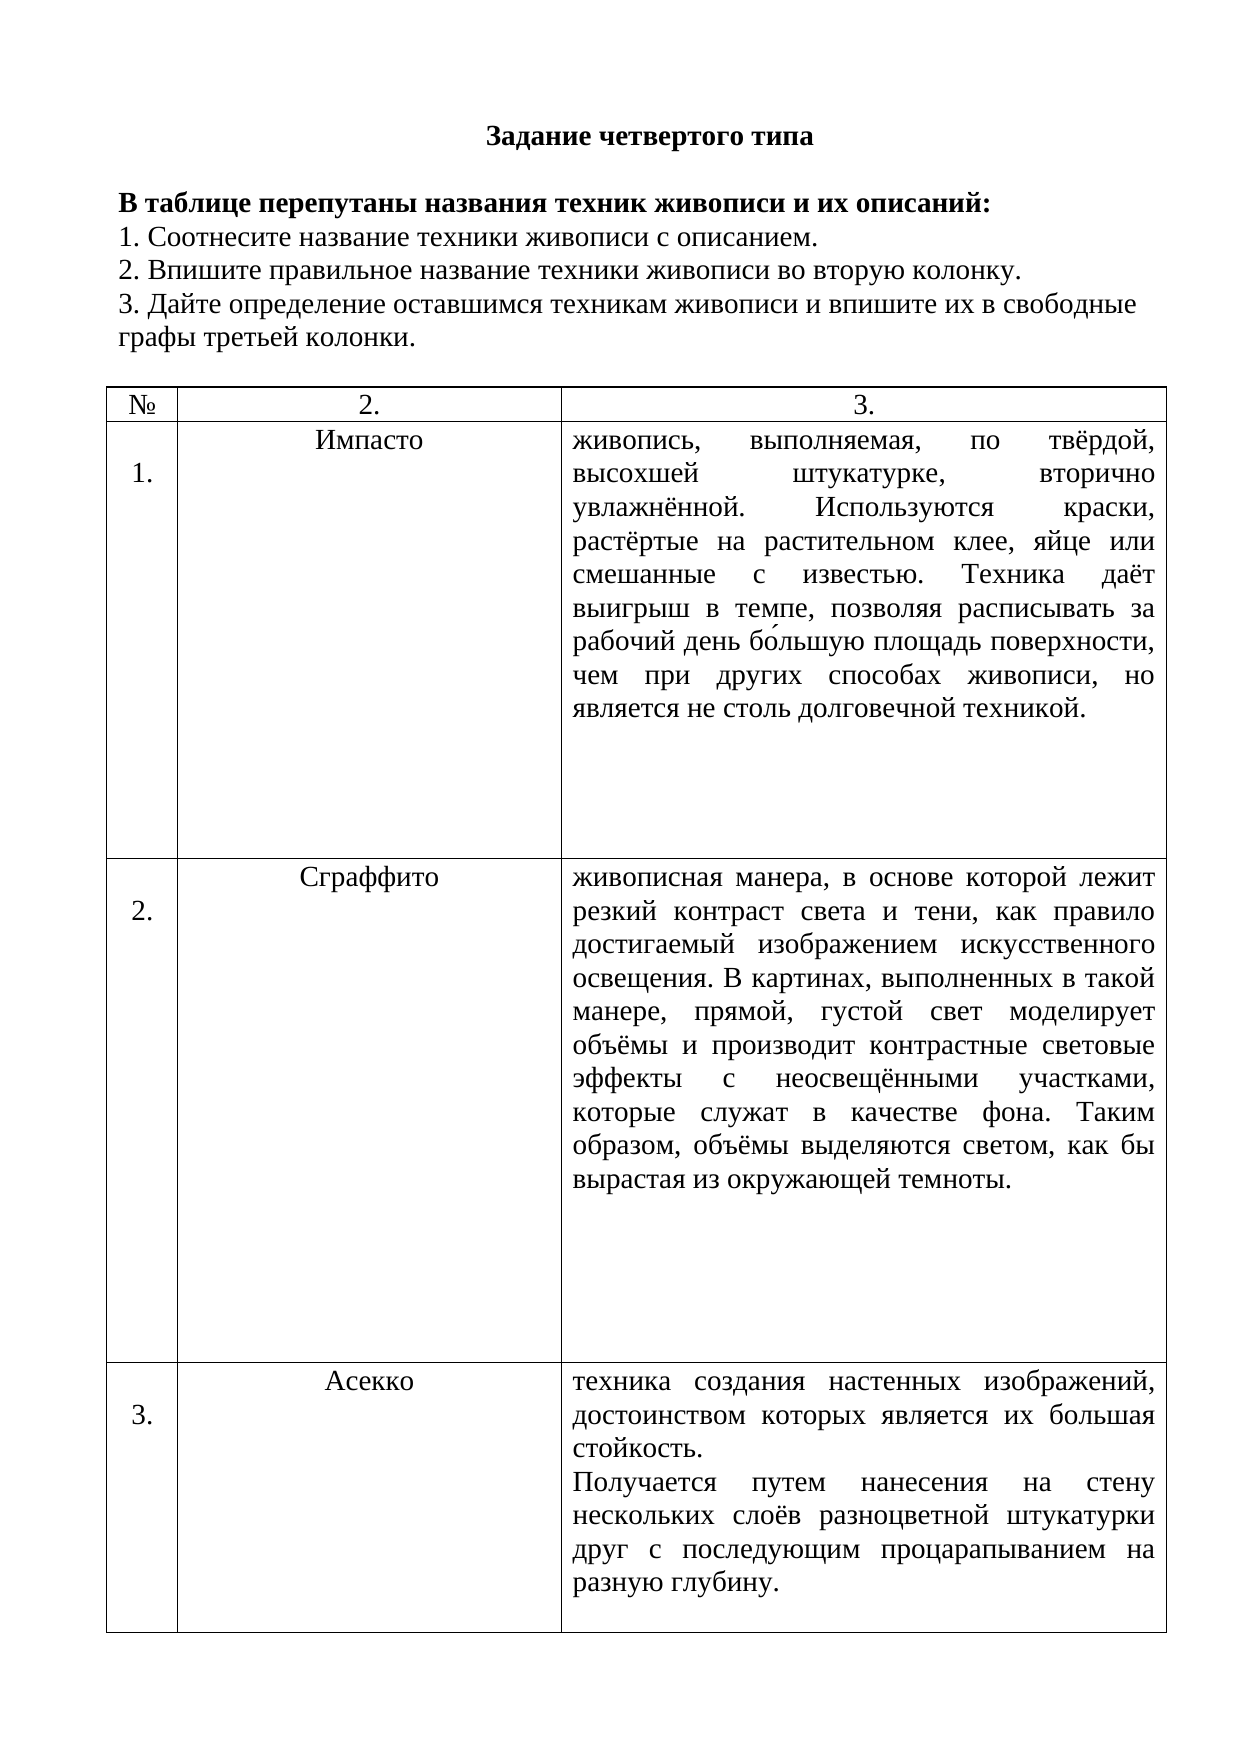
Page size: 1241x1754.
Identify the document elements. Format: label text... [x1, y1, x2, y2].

text 2. Впишите правильное название техники живописи во вторую колонку. [118, 252, 1181, 286]
table_header 3. [562, 388, 1166, 421]
table_cell 3. [107, 1363, 177, 1632]
table_cell 1. [107, 422, 177, 858]
table_header 2. [178, 388, 561, 421]
table_cell живопись, выполняемая, по твёрдой, высохшей штукатурке, вторично увлажнённой. Используются краски, растёртые на растительном клее, яйце или смешанные с известью. Техника даёт выигрыш в темпе, позволяя расписывать за рабочий день бо́льшую площадь поверхности, чем при других способах живописи, но является не столь долговечной техникой. [562, 422, 1166, 858]
text В таблице перепутаны названия техник живописи и их описаний: [118, 185, 1181, 219]
table_cell Сграффито [178, 859, 561, 1362]
table_cell Асекко [178, 1363, 561, 1632]
table_header № [107, 388, 177, 421]
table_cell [562, 1363, 1166, 1632]
table_cell 2. [107, 859, 177, 1362]
text 1. Соотнесите название техники живописи с описанием. [118, 219, 1181, 252]
table_cell Импасто [178, 422, 561, 858]
text Задание четвертого типа [118, 118, 1181, 152]
table_cell живописная манера, в основе которой лежит резкий контраст света и тени, как правило достигаемый изображением искусственного освещения. В картинах, выполненных в такой манере, прямой, густой свет моделирует объёмы и производит контрастные световые эффекты с неосвещёнными участками, которые служат в качестве фона. Таким образом, объёмы выделяются светом, как бы вырастая из окружающей темноты. [562, 859, 1166, 1362]
text 3. Дайте определение оставшимся техникам живописи и впишите их в свободные графы третьей колонки. [118, 286, 1181, 353]
